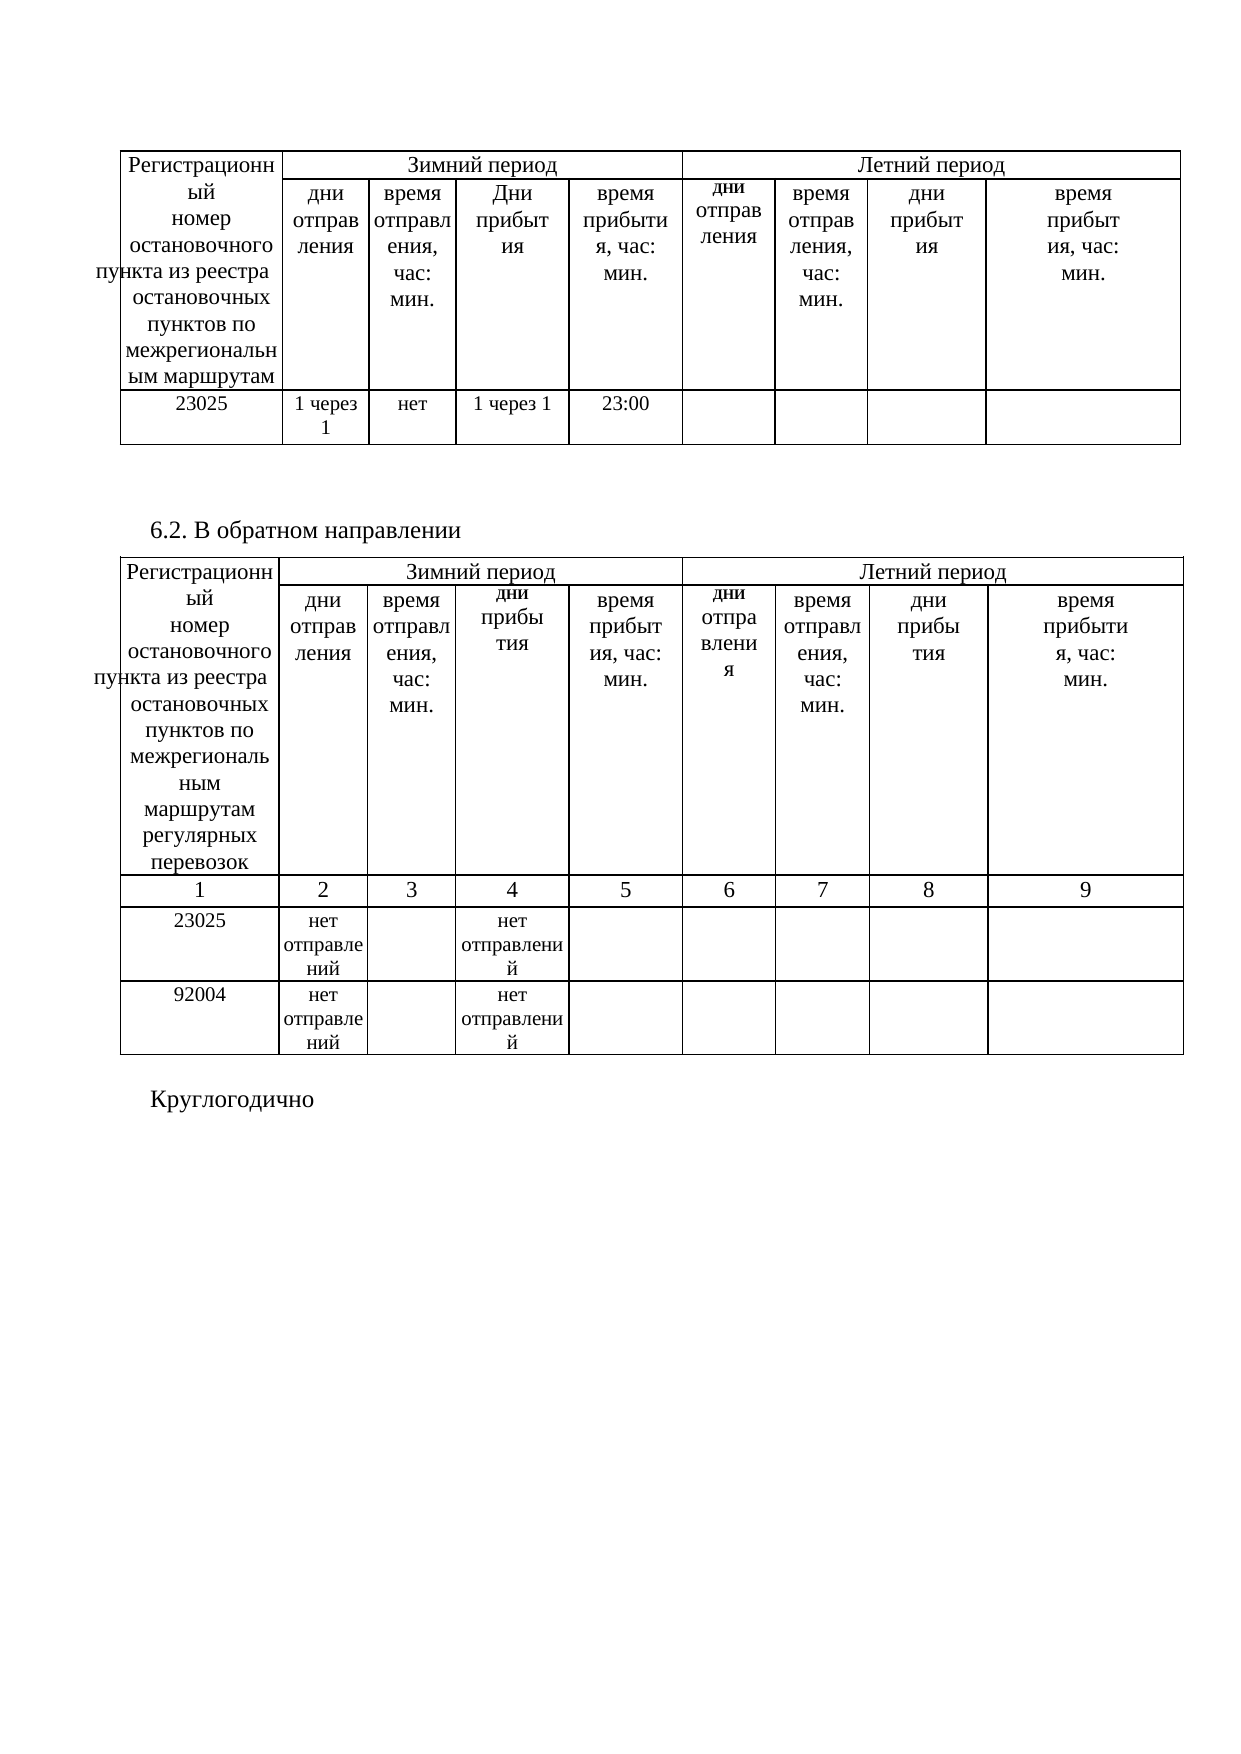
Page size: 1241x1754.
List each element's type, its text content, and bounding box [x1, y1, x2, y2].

table_cell время прибыт ия, час: мин. [570, 586, 682, 874]
table_cell 9 [989, 876, 1183, 906]
table_cell 2 [280, 876, 367, 906]
table_cell 23025 [121, 391, 282, 444]
table_cell 1 [121, 876, 278, 906]
table_cell [570, 982, 682, 1054]
table_cell [870, 908, 987, 980]
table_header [121, 152, 282, 389]
table_cell 3 [368, 876, 455, 906]
table_cell время прибыти я, час: мин. [989, 586, 1183, 874]
table_cell ДНИ отправ ления [683, 180, 774, 389]
table_cell Дни прибыт ия [457, 180, 568, 389]
table_cell 5 [570, 876, 682, 906]
table_cell время отправ ления, час: мин. [776, 180, 867, 389]
table_cell дни отправ ления [283, 180, 368, 389]
table_cell [868, 391, 985, 444]
table_cell время прибыти я, час: мин. [570, 180, 682, 389]
table_cell 4 [456, 876, 568, 906]
table_header Летний период [683, 152, 1180, 178]
table_cell [776, 391, 867, 444]
table_cell время отправл ения, час: мин. [368, 586, 455, 874]
table_cell [776, 982, 869, 1054]
table_cell [570, 908, 682, 980]
table_cell ДНИ прибы тия [456, 586, 568, 874]
table_cell [683, 908, 775, 980]
table_cell время прибыт ия, час: мин. [987, 180, 1180, 389]
table_cell дни прибыт ия [868, 180, 985, 389]
text Круглогодично [150, 1084, 1090, 1113]
table_cell [683, 982, 775, 1054]
table_cell нет отправлений [456, 908, 568, 980]
table_header Зимний период [280, 558, 682, 584]
table_cell [870, 982, 987, 1054]
table_cell нет отправлений [280, 908, 367, 980]
table_cell время отправл ения, час: мин. [776, 586, 869, 874]
table_cell 8 [870, 876, 987, 906]
table_cell дни прибы тия [870, 586, 987, 874]
table_header Регистрационный номер остановочного пункта из реестра остановочных пунктов по межрегиональным маршрутам регулярных перевозок [121, 558, 278, 874]
table_cell нет отправлений [456, 982, 568, 1054]
text 6.2. В обратном направлении [150, 515, 1090, 544]
table_cell 1 через 1 [457, 391, 568, 444]
table_cell [989, 982, 1183, 1054]
table_header Летний период [683, 558, 1183, 584]
table_cell дни отправ ления [280, 586, 367, 874]
table_cell 7 [776, 876, 869, 906]
table_cell нет [370, 391, 455, 444]
table_cell нет отправлений [280, 982, 367, 1054]
table_cell [683, 391, 774, 444]
table_cell 23:00 [570, 391, 682, 444]
table_cell время отправл ения, час: мин. [370, 180, 455, 389]
table_cell 23025 [121, 908, 278, 980]
table_cell 6 [683, 876, 775, 906]
table_cell [368, 908, 455, 980]
table_header Зимний период [283, 152, 682, 178]
table_cell [776, 908, 869, 980]
table_cell ДНИ отпра влени я [683, 586, 775, 874]
table_cell 1 через 1 [283, 391, 368, 444]
table_cell [368, 982, 455, 1054]
table_cell 92004 [121, 982, 278, 1054]
table_cell [989, 908, 1183, 980]
table_cell [987, 391, 1180, 444]
